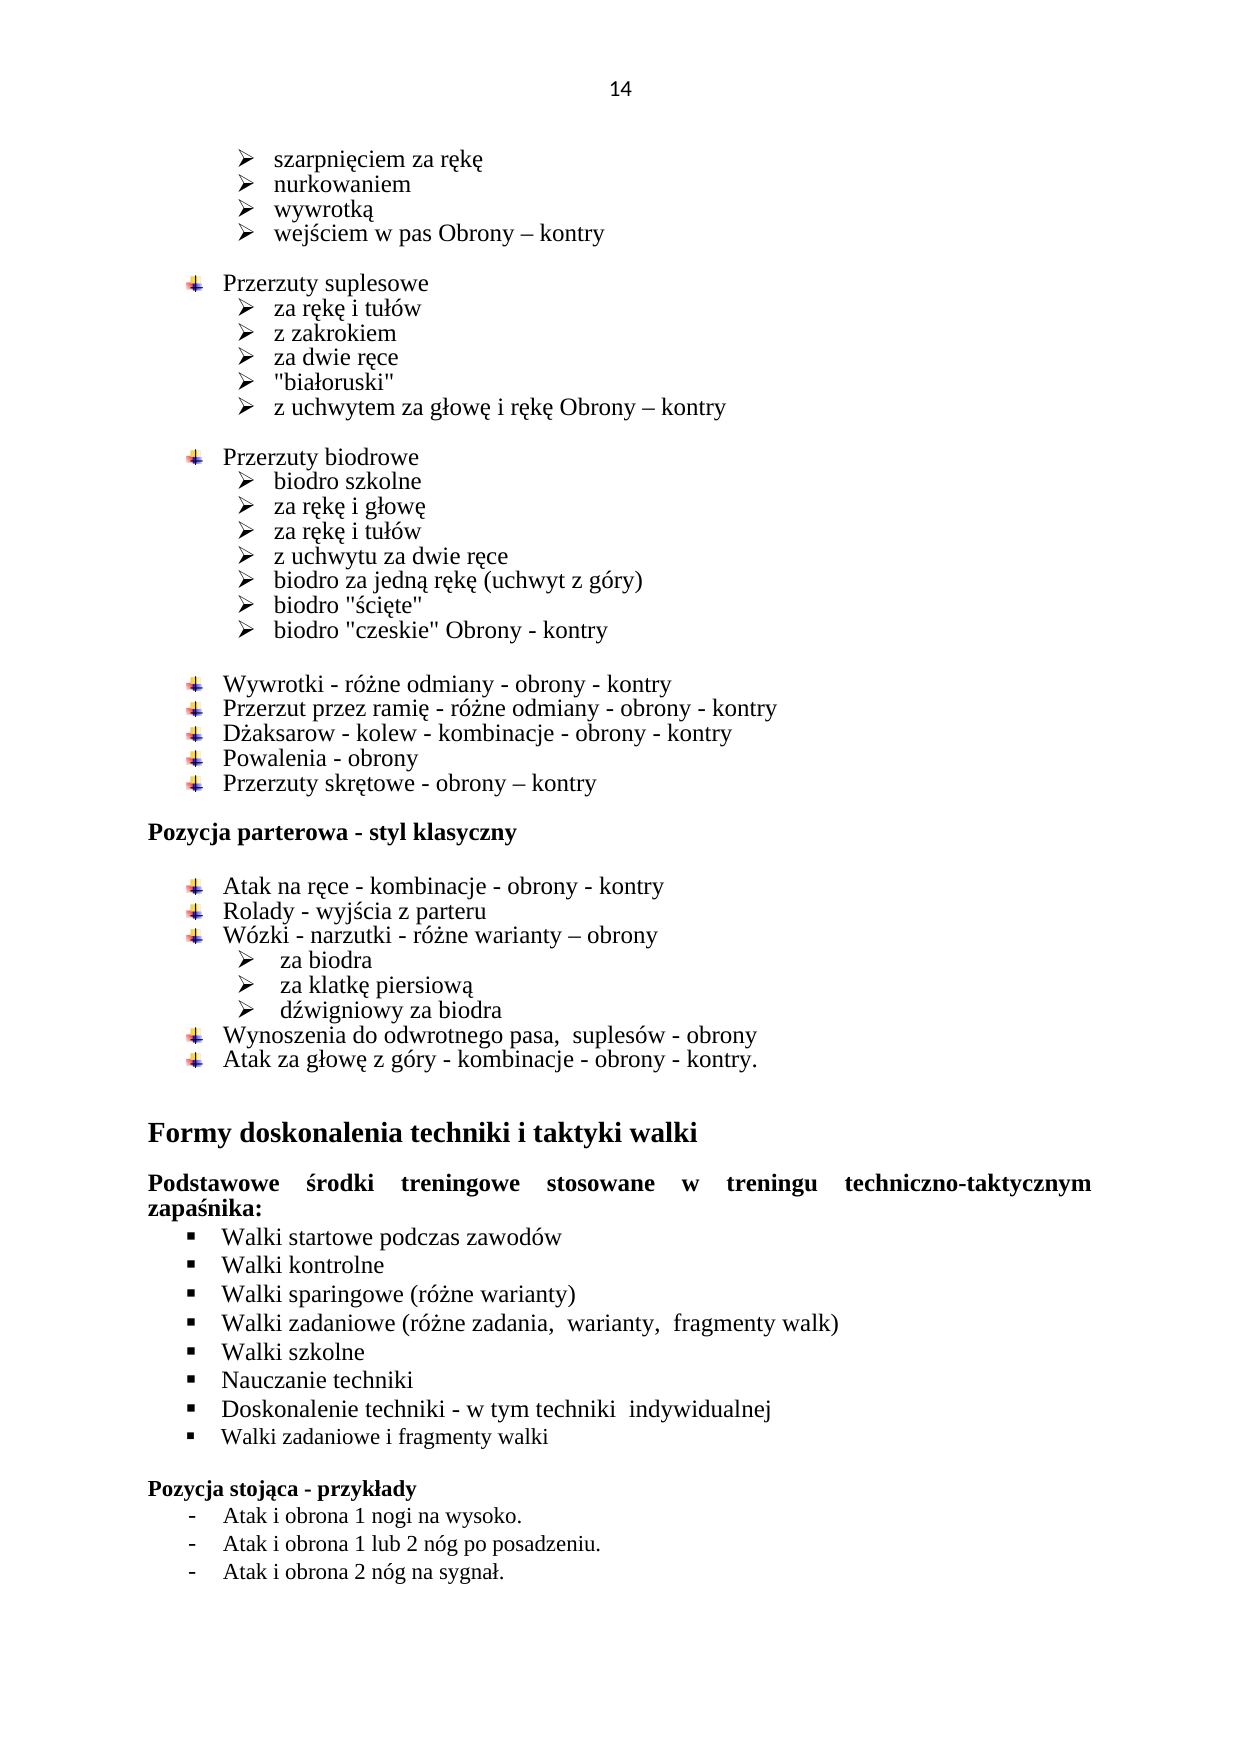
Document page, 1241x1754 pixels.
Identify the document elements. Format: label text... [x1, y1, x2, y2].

picture [186, 274, 203, 292]
list Przerzuty skrętowe - obrony – kontry [185, 771, 859, 796]
list Dżaksarow - kolew - kombinacje - obrony - kontry [185, 722, 1093, 747]
text Formy doskonalenia techniki i taktyki walki [148, 1122, 1093, 1147]
list biodro "czeskie" Obrony - kontry [236, 619, 703, 643]
picture [186, 927, 203, 944]
list Przerzuty suplesowe [185, 272, 1093, 296]
list Wywrotki - różne odmiany - obrony - kontry [185, 672, 1093, 697]
list Walki sparingowe (różne warianty) [185, 1279, 1093, 1308]
list Rolady - wyjścia z parteru [185, 899, 1093, 924]
list za klatkę piersiową [236, 974, 1093, 998]
list z zakrokiem [236, 321, 1093, 346]
picture [186, 749, 203, 767]
list Powalenia - obrony [185, 747, 1093, 771]
list szarpnięciem za rękę [236, 148, 1093, 172]
list z uchwytem za głowę i rękę Obrony – kontry [236, 396, 819, 420]
text Pozycja parterowa - styl klasyczny [148, 821, 859, 846]
picture [186, 675, 203, 692]
list dźwigniowy za biodra [236, 998, 1093, 1023]
list za biodra [236, 949, 1093, 974]
list biodro szkolne [236, 470, 1093, 495]
list Atak na ręce - kombinacje - obrony - kontry [185, 874, 1093, 899]
list z uchwytu za dwie ręce [236, 544, 1093, 569]
list Walki kontrolne [185, 1250, 1093, 1279]
picture [186, 774, 203, 792]
list Atak i obrona 1 nogi na wysoko. [185, 1502, 1093, 1530]
list Atak za głowę z góry - kombinacje - obrony - kontry. [185, 1048, 1093, 1073]
list nurkowaniem [236, 172, 1093, 197]
list Doskonalenie techniki - w tym techniki indywidualnej [185, 1394, 1093, 1423]
list biodro za jedną rękę (uchwyt z góry) [236, 569, 1093, 594]
list Walki szkolne [185, 1337, 1093, 1365]
list "białoruski" [236, 371, 1093, 396]
list za dwie ręce [236, 346, 1093, 371]
list za rękę i głowę [236, 495, 1093, 519]
list Atak i obrona 1 lub 2 nóg po posadzeniu. [185, 1530, 1093, 1558]
picture [186, 725, 203, 742]
list Nauczanie techniki [185, 1365, 1093, 1394]
list Wózki - narzutki - różne warianty – obrony [185, 924, 1093, 949]
list Atak i obrona 2 nóg na sygnał. [185, 1558, 1093, 1587]
list Przerzut przez ramię - różne odmiany - obrony - kontry [185, 697, 1093, 722]
list Walki startowe podczas zawodów [185, 1222, 1093, 1250]
text Podstawowe środki treningowe stosowane w treningu techniczno-taktycznym zapaśnika: [148, 1172, 1093, 1222]
picture [186, 700, 203, 717]
list Przerzuty biodrowe [185, 445, 1093, 470]
picture [186, 448, 203, 465]
list biodro "ścięte" [236, 594, 1093, 619]
picture [186, 902, 203, 920]
picture [186, 1026, 203, 1044]
list wejściem w pas Obrony – kontry [236, 222, 664, 247]
list wywrotką [236, 197, 1093, 222]
picture [186, 1051, 203, 1068]
picture [186, 877, 203, 895]
list za rękę i tułów [236, 519, 1093, 544]
list Wynoszenia do odwrotnego pasa, suplesów - obrony [185, 1023, 1093, 1048]
list za rękę i tułów [236, 296, 1093, 321]
text Pozycja stojąca - przykłady [148, 1476, 1093, 1502]
list Walki zadaniowe (różne zadania, warianty, fragmenty walk) [185, 1308, 1093, 1337]
list Walki zadaniowe i fragmenty walki [185, 1423, 1093, 1449]
